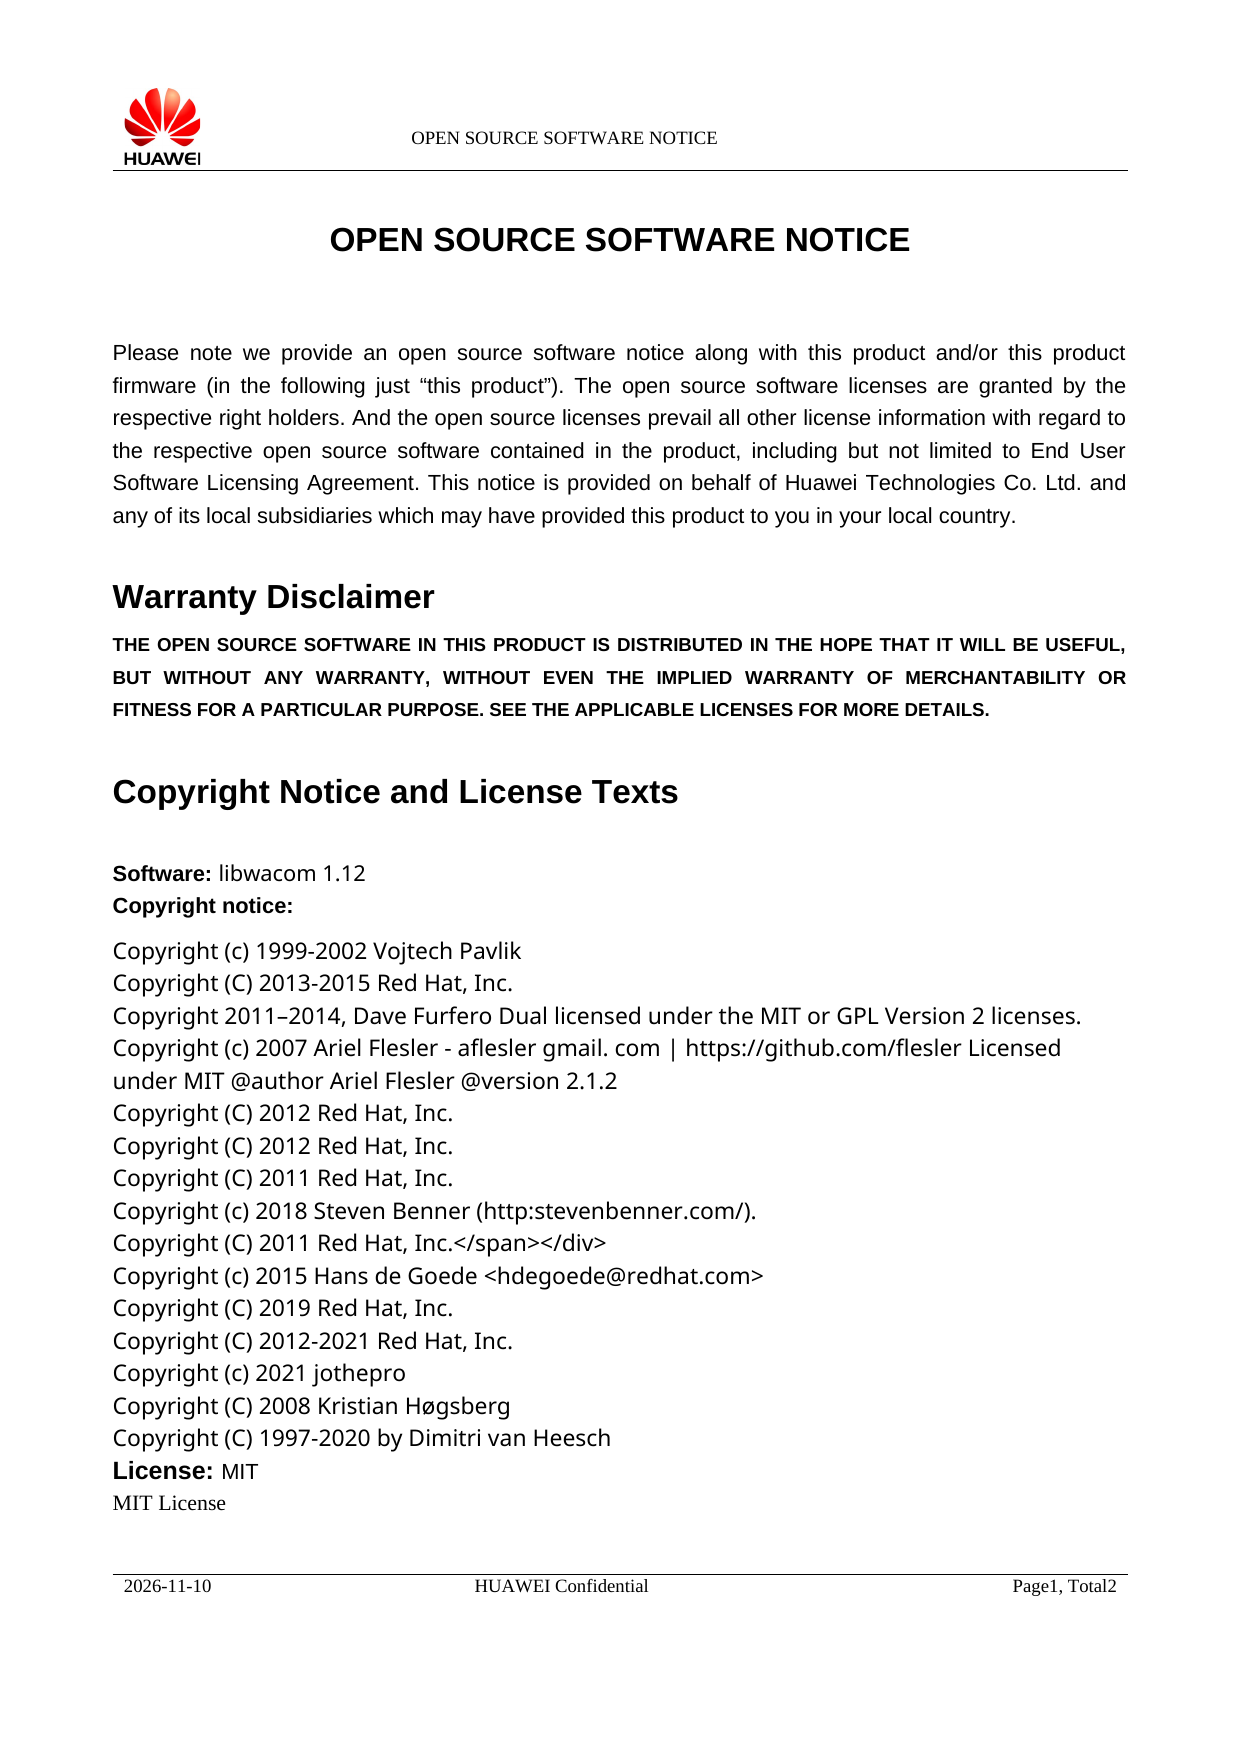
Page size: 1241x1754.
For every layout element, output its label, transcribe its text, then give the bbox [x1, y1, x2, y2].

text The open source software in this product is distributed in the hope that it will be useful, but WITHOUT ANY WARRANTY, without even the implied warranty of MERCHANTABILITY or FITNESS FOR A PARTICULAR PURPOSE. See the applicable licenses for more details. [112, 629, 1128, 726]
picture [124, 88, 201, 165]
text Please note we provide an open source software notice along with this product and/or this product firmware (in the following just “this product”). The open source software licenses are granted by the respective right holders. And the open source licenses prevail all other license information with regard to the respective open source software contained in the product, including but not limited to End User Software Licensing Agreement. This notice is provided on behalf of Huawei Technologies Co. Ltd. and any of its local subsidiaries which may have provided this product to you in your local country. [112, 336, 1128, 531]
text License: MIT [112, 1454, 1128, 1486]
text Copyright notice: [112, 889, 1128, 921]
text OPEN SOURCE SOFTWARE NOTICE [112, 206, 1128, 271]
text Copyright (c) 1999-2002 Vojtech Pavlik Copyright (C) 2013-2015 Red Hat, Inc. Copyright 2011–2014, Dave Furfero Dual licensed under the MIT or GPL Version 2 licenses. Copyright (c) 2007 Ariel Flesler - aflesler gmail. com | https://github.com/flesler Licensed under MIT @author Ariel Flesler @version 2.1.2 Copyright (C) 2012 Red Hat, Inc. Copyright (C) 2012 Red Hat, Inc. Copyright (C) 2011 Red Hat, Inc. Copyright (c) 2018 Steven Benner (http:stevenbenner.com/). Copyright (C) 2011 Red Hat, Inc.</span></div> Copyright (c) 2015 Hans de Goede <hdegoede@redhat.com> Copyright (C) 2019 Red Hat, Inc. Copyright (C) 2012-2021 Red Hat, Inc. Copyright (c) 2021 jothepro Copyright (C) 2008 Kristian Høgsberg Copyright (C) 1997-2020 by Dimitri van Heesch [112, 934, 1128, 1454]
text Copyright Notice and License Texts [112, 759, 1128, 824]
text Warranty Disclaimer [112, 564, 1128, 629]
title Software: libwacom 1.12 [112, 856, 1128, 889]
